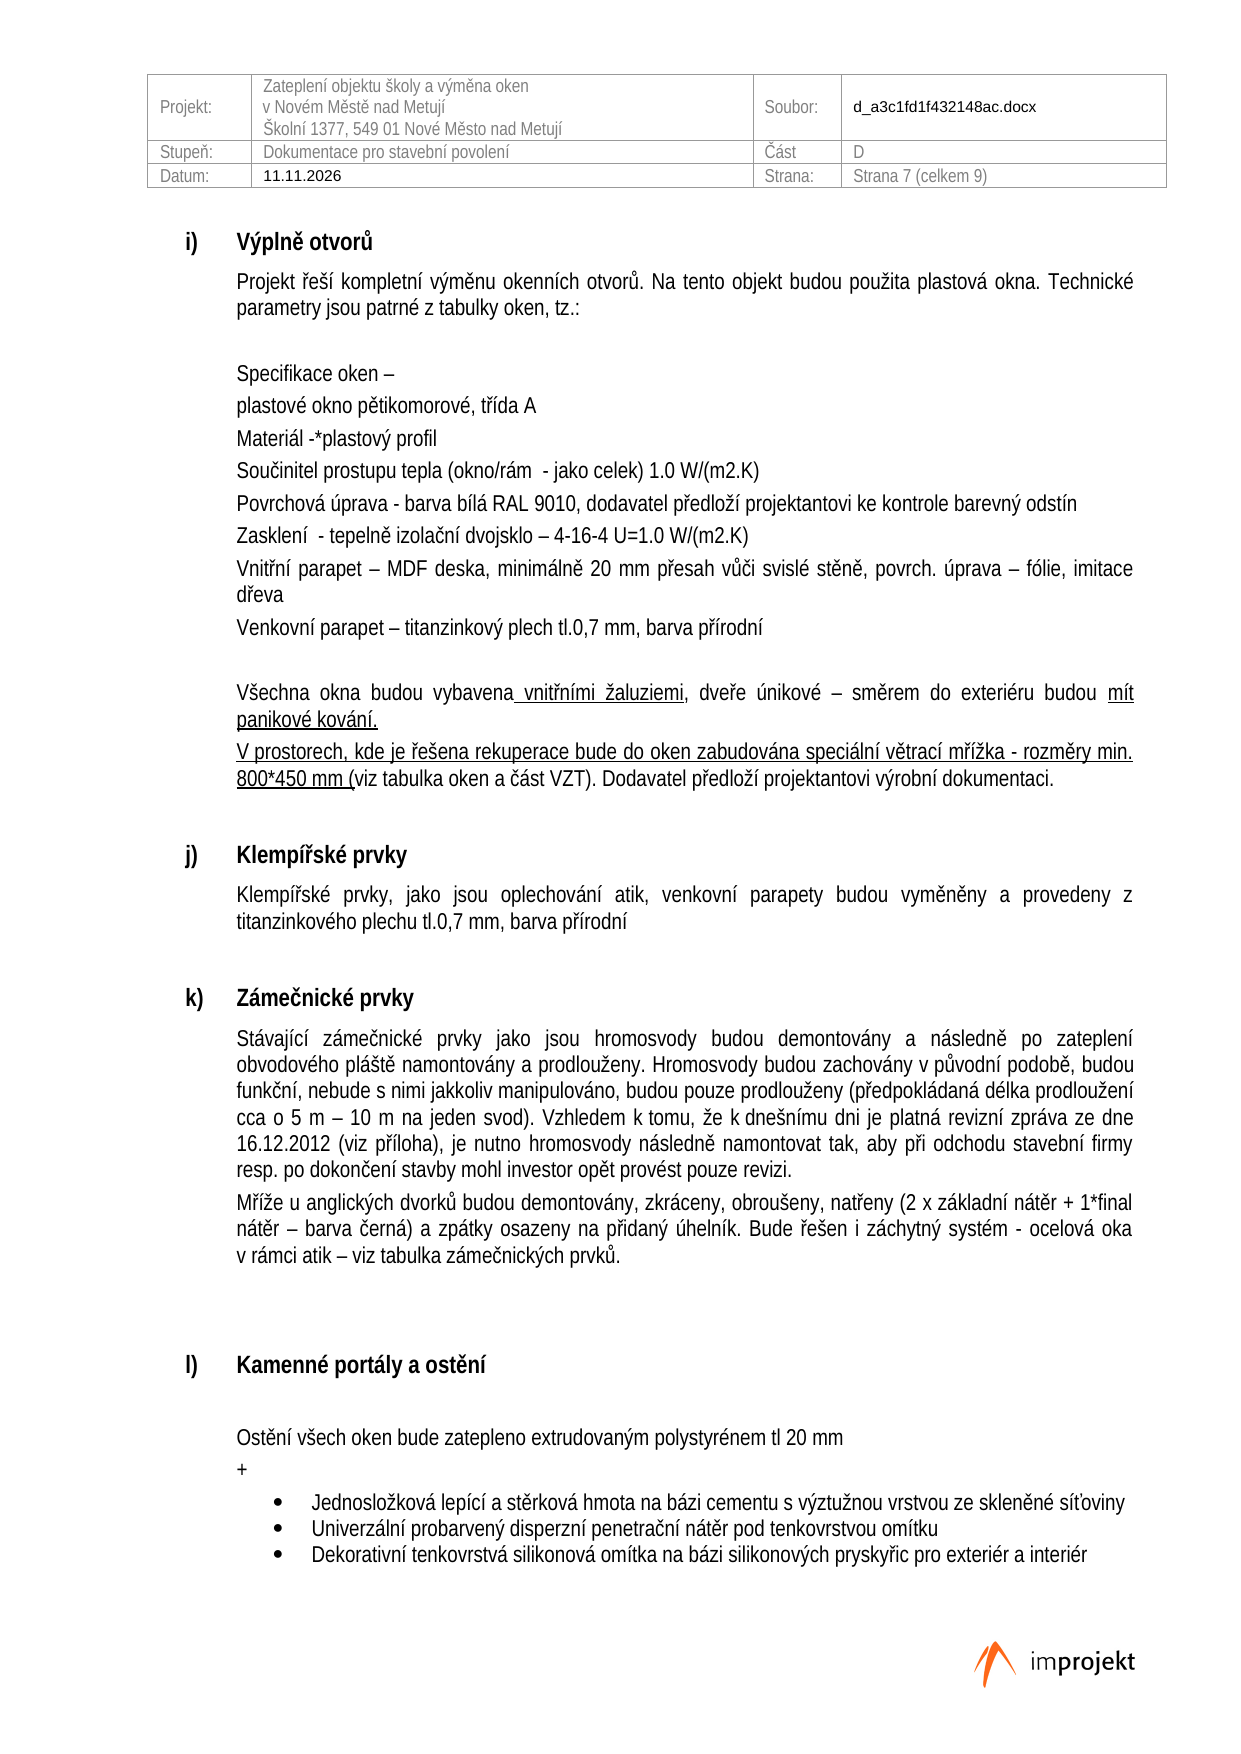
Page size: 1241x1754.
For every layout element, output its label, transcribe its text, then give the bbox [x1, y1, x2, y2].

text Venkovní parapet – titanzinkový plech tl.0,7 mm, barva přírodní [236, 614, 1134, 640]
picture [972, 1639, 1137, 1689]
text Ostění všech oken bude zatepleno extrudovaným polystyrénem tl 20 mm [236, 1423, 1134, 1450]
text Povrchová úprava - barva bílá RAL 9010, dodavatel předloží projektantovi ke kontrole barevný odstín [236, 490, 1134, 516]
list Dekorativní tenkovrstvá silikonová omítka na bázi silikonových pryskyřic pro exteriér a interiér [274, 1541, 1134, 1568]
text + [236, 1456, 1134, 1482]
text Vnitřní parapet – MDF deska, minimálně 20 mm přesah vůči svislé stěně, povrch. úprava – fólie, imitace dřeva [236, 555, 1134, 608]
text Klempířské prvky, jako jsou oplechování atik, venkovní parapety budou vyměněny a provedeny z titanzinkového plechu tl.0,7 mm, barva přírodní [236, 881, 1134, 934]
list Jednosložková lepící a stěrková hmota na bázi cementu s výztužnou vrstvou ze skleněné síťoviny [274, 1489, 1134, 1515]
subtitle Klempířské prvky [185, 840, 1134, 869]
text Všechna okna budou vybavena vnitřními žaluziemi, dveře únikové – směrem do exteriéru budou mít panikové kování. [236, 679, 1134, 732]
text Specifikace oken – [236, 359, 1134, 386]
text V prostorech, kde je řešena rekuperace bude do oken zabudována speciální větrací mřížka - rozměry min. 800*450 mm (viz tabulka oken a část VZT). Dodavatel předloží projektantovi výrobní dokumentaci. [236, 738, 1134, 791]
list Univerzální probarvený disperzní penetrační nátěr pod tenkovrstvou omítku [274, 1515, 1134, 1541]
subtitle Kamenné portály a ostění [185, 1350, 1134, 1378]
text Mříže u anglických dvorků budou demontovány, zkráceny, obroušeny, natřeny (2 x základní nátěr + 1*final nátěr – barva černá) a zpátky osazeny na přidaný úhelník. Bude řešen i záchytný systém - ocelová oka v rámci atik – viz tabulka zámečnických prvků. [236, 1189, 1134, 1268]
subtitle Výplně otvorů [185, 227, 1134, 255]
text Materiál -*plastový profil [236, 425, 1134, 451]
subtitle Zámečnické prvky [185, 983, 1134, 1012]
text Projekt řeší kompletní výměnu okenních otvorů. Na tento objekt budou použita plastová okna. Technické parametry jsou patrné z tabulky oken, tz.: [236, 268, 1134, 321]
text Zasklení - tepelně izolační dvojsklo – 4-16-4 U=1.0 W/(m2.K) [236, 522, 1134, 549]
text plastové okno pětikomorové, třída A [236, 392, 1134, 418]
text Stávající zámečnické prvky jako jsou hromosvody budou demontovány a následně po zateplení obvodového pláště namontovány a prodlouženy. Hromosvody budou zachovány v původní podobě, budou funkční, nebude s nimi jakkoliv manipulováno, budou pouze prodlouženy (předpokládaná délka prodloužení cca o 5 m – 10 m na jeden svod). Vzhledem k tomu, že k dnešnímu dni je platná revizní zpráva ze dne 16.12.2012 (viz příloha), je nutno hromosvody následně namontovat tak, aby při odchodu stavební firmy resp. po dokončení stavby mohl investor opět provést pouze revizi. [236, 1024, 1134, 1183]
text Součinitel prostupu tepla (okno/rám - jako celek) 1.0 W/(m2.K) [236, 457, 1134, 484]
